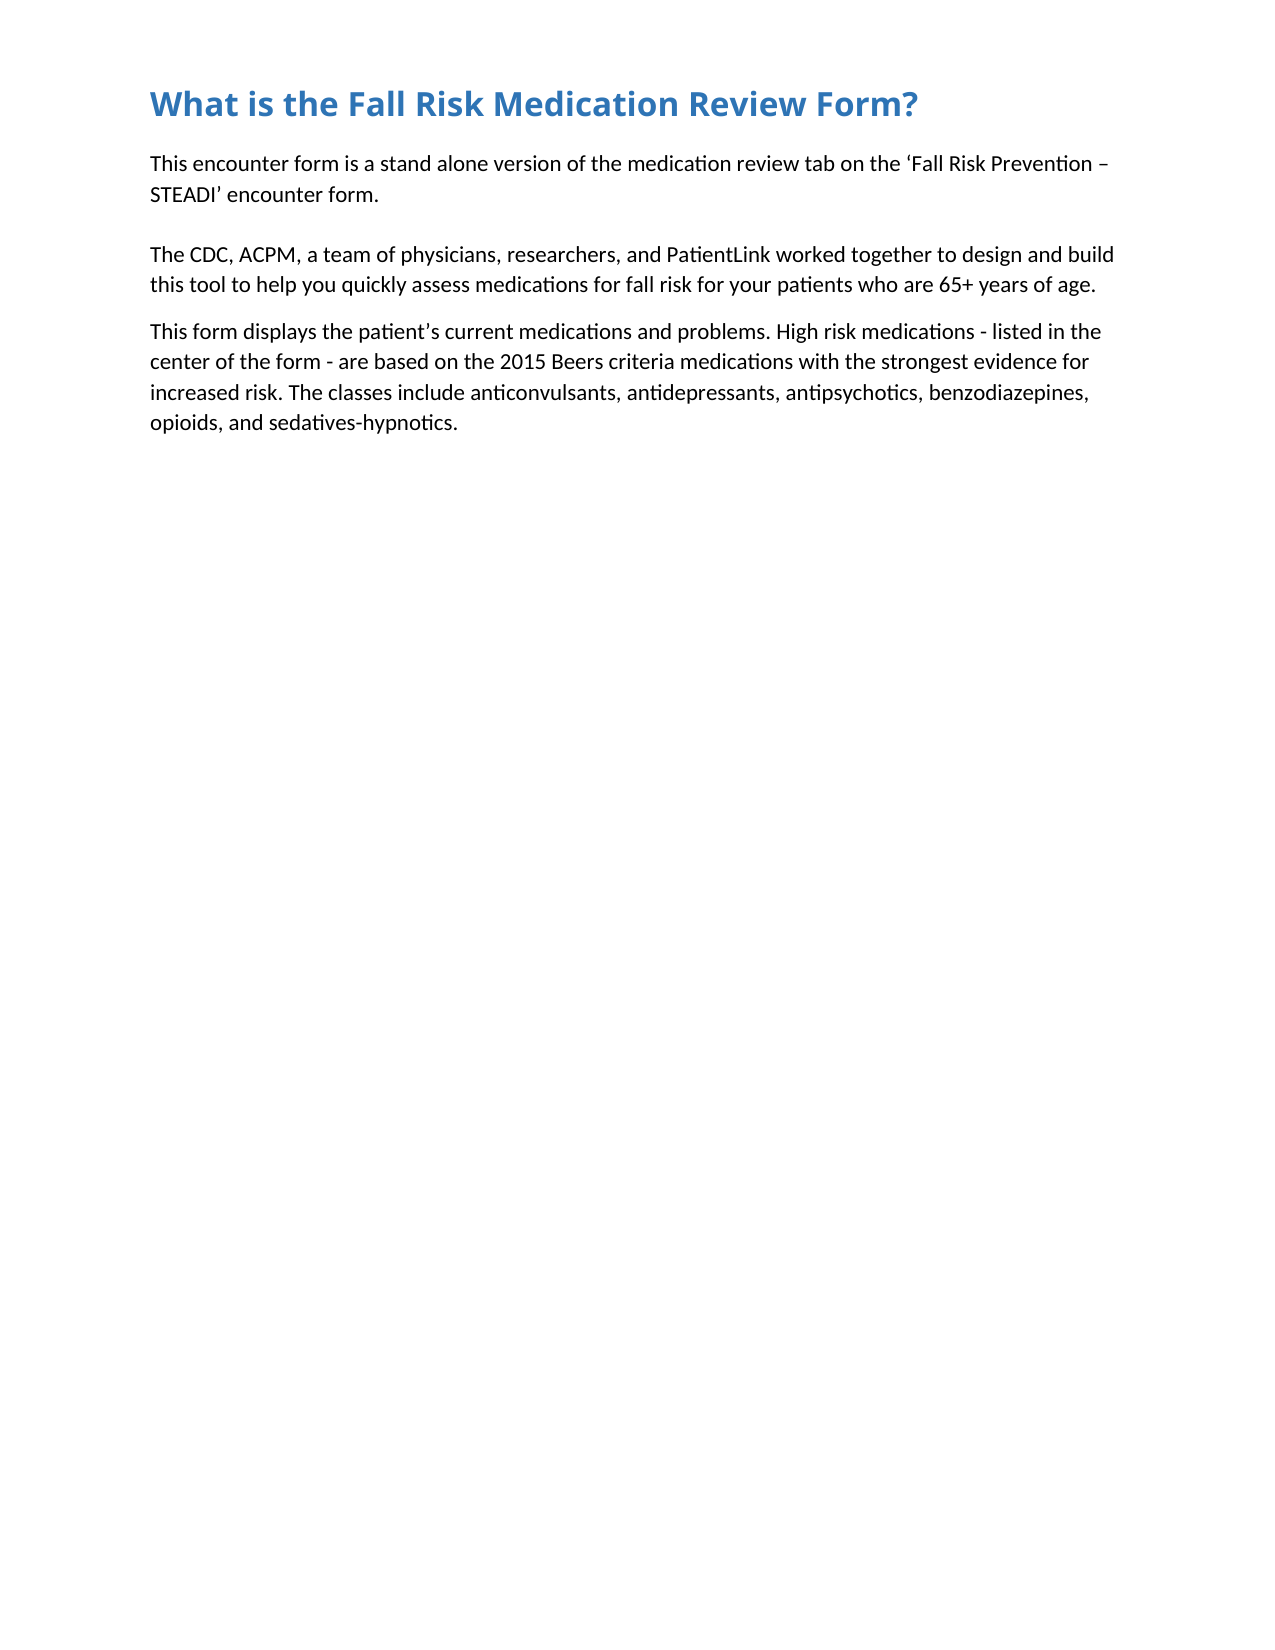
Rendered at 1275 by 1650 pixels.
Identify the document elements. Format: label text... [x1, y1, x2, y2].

subtitle What is the Fall Risk Medication Review Form? [150, 81, 1125, 127]
text This encounter form is a stand alone version of the medication review tab on the ‘Fall Risk Prevention – STEADI’ encounter form. [150, 149, 1125, 208]
text The CDC, ACPM, a team of physicians, researchers, and PatientLink worked together to design and build this tool to help you quickly assess medications for fall risk for your patients who are 65+ years of age. [150, 240, 1125, 298]
text This form displays the patient’s current medications and problems. High risk medications - listed in the center of the form - are based on the 2015 Beers criteria medications with the strongest evidence for increased risk. The classes include anticonvulsants, antidepressants, antipsychotics, benzodiazepines, opioids, and sedatives-hypnotics. [150, 317, 1125, 436]
